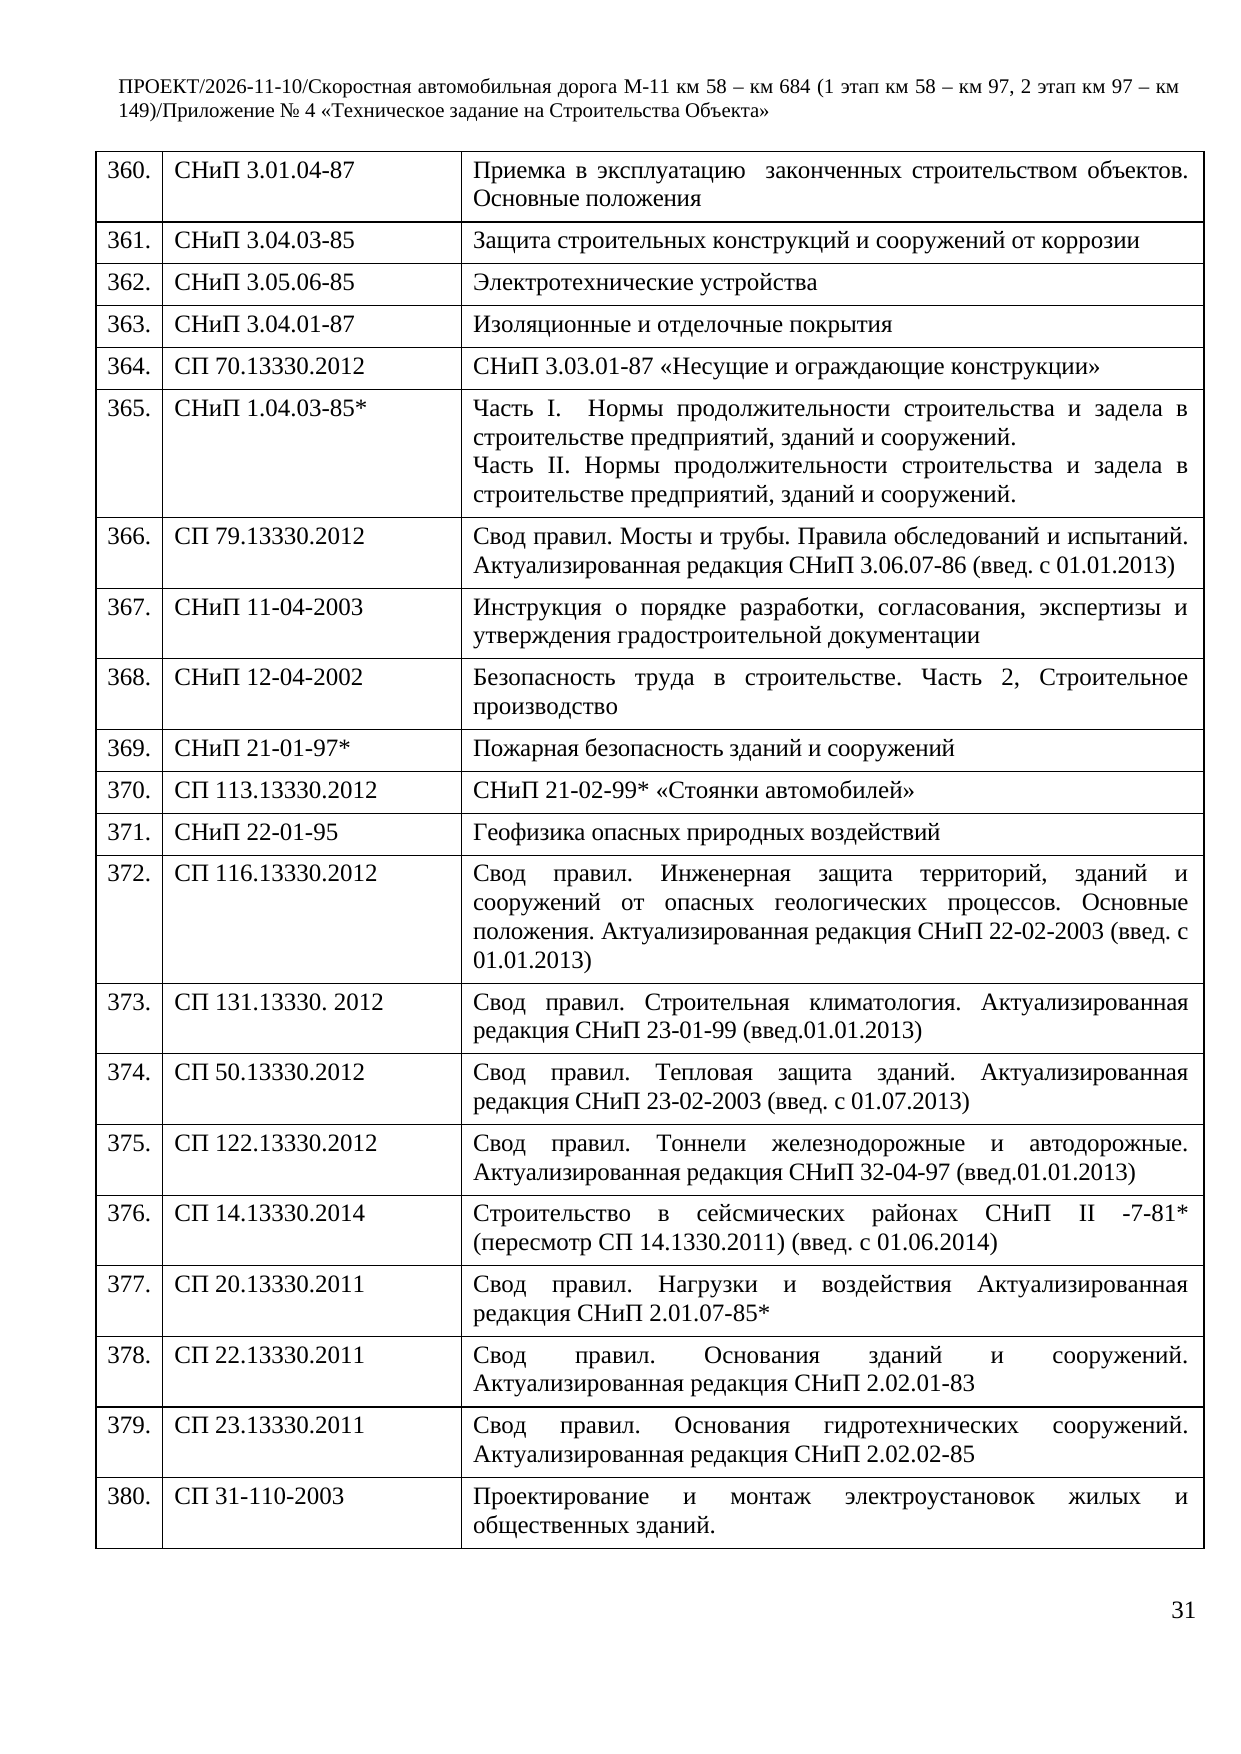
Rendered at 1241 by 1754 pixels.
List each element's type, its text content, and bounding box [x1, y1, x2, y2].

table_cell Пожарная безопасность зданий и сооружений [462, 730, 1203, 771]
table_cell СП 50.13330.2012 [163, 1054, 461, 1124]
table_cell Свод правил. Тоннели железнодорожные и автодорожные. Актуализированная редакция СНиП 32-04-97 (введ.01.01.2013) [462, 1125, 1203, 1194]
table_cell Свод правил. Основания зданий и сооружений. Актуализированная редакция СНиП 2.02.01-83 [462, 1337, 1203, 1406]
table_cell [97, 1478, 162, 1548]
table_cell СП 20.13330.2011 [163, 1266, 461, 1336]
table_cell Приемка в эксплуатацию законченных строительством объектов. Основные положения [462, 152, 1203, 221]
table_cell Безопасность труда в строительстве. Часть 2, Строительное производство [462, 659, 1203, 729]
table_cell Свод правил. Тепловая защита зданий. Актуализированная редакция СНиП 23-02-2003 (введ. с 01.07.2013) [462, 1054, 1203, 1124]
table_cell СП 22.13330.2011 [163, 1337, 461, 1406]
table_cell СП 116.13330.2012 [163, 856, 461, 983]
table_cell Свод правил. Инженерная защита территорий, зданий и сооружений от опасных геологических процессов. Основные положения. Актуализированная редакция СНиП 22-02-2003 (введ. с 01.01.2013) [462, 856, 1203, 983]
table_cell СП 23.13330.2011 [163, 1408, 461, 1477]
table_cell [97, 152, 162, 221]
table_cell [97, 1266, 162, 1336]
table_cell СНиП 12-04-2002 [163, 659, 461, 729]
table_cell Свод правил. Нагрузки и воздействия Актуализированная редакция СНиП 2.01.07-85* [462, 1266, 1203, 1336]
table_cell СП 113.13330.2012 [163, 772, 461, 813]
table_cell Электротехнические устройства [462, 264, 1203, 305]
table_cell [97, 306, 162, 347]
table_cell [97, 264, 162, 305]
table_cell [97, 1408, 162, 1477]
table_cell Геофизика опасных природных воздействий [462, 814, 1203, 854]
table_cell [97, 659, 162, 729]
table_cell [97, 1125, 162, 1194]
table_cell СНиП 3.03.01-87 «Несущие и ограждающие конструкции» [462, 348, 1203, 389]
table_cell СП 31-110-2003 [163, 1478, 461, 1548]
table_cell СП 122.13330.2012 [163, 1125, 461, 1194]
table_cell СНиП 21-01-97* [163, 730, 461, 771]
table_cell СНиП 3.04.03-85 [163, 223, 461, 263]
table_cell СП 131.13330. 2012 [163, 984, 461, 1053]
table_cell Изоляционные и отделочные покрытия [462, 306, 1203, 347]
table_cell СНиП 3.04.01-87 [163, 306, 461, 347]
table_cell СНиП 1.04.03-85* [163, 390, 461, 517]
table_cell СНиП 3.05.06-85 [163, 264, 461, 305]
table_cell СНиП 22-01-95 [163, 814, 461, 854]
table_cell [97, 1196, 162, 1265]
table_cell [97, 772, 162, 813]
table_cell [97, 223, 162, 263]
table_cell Свод правил. Мосты и трубы. Правила обследований и испытаний. Актуализированная редакция СНиП 3.06.07-86 (введ. с 01.01.2013) [462, 518, 1203, 588]
table_cell [97, 856, 162, 983]
table_cell [97, 984, 162, 1053]
table_cell [97, 348, 162, 389]
table_cell СНиП 3.01.04-87 [163, 152, 461, 221]
table_cell [97, 730, 162, 771]
table_cell Инструкция о порядке разработки, согласования, экспертизы и утверждения градостроительной документации [462, 589, 1203, 658]
table_cell Защита строительных конструкций и сооружений от коррозии [462, 223, 1203, 263]
table_cell [97, 390, 162, 517]
table_cell Проектирование и монтаж электроустановок жилых и общественных зданий. [462, 1478, 1203, 1548]
table_cell Строительство в сейсмических районах СНиП II -7-81* (пересмотр СП 14.1330.2011) (введ. с 01.06.2014) [462, 1196, 1203, 1265]
table_cell [97, 518, 162, 588]
table_cell Свод правил. Основания гидротехнических сооружений. Актуализированная редакция СНиП 2.02.02-85 [462, 1408, 1203, 1477]
table_cell [97, 1337, 162, 1406]
table_cell Часть I. Нормы продолжительности строительства и задела в строительстве предприятий, зданий и сооружений. Часть II. Нормы продолжительности строительства и задела в строительстве предприятий, зданий и сооружений. [462, 390, 1203, 517]
table_cell СП 14.13330.2014 [163, 1196, 461, 1265]
table_cell СП 70.13330.2012 [163, 348, 461, 389]
table_cell СНиП 21-02-99* «Стоянки автомобилей» [462, 772, 1203, 813]
table_cell СНиП 11-04-2003 [163, 589, 461, 658]
table_cell [97, 589, 162, 658]
table_cell СП 79.13330.2012 [163, 518, 461, 588]
table_cell [97, 1054, 162, 1124]
table_cell [97, 814, 162, 854]
table_cell Свод правил. Строительная климатология. Актуализированная редакция СНиП 23-01-99 (введ.01.01.2013) [462, 984, 1203, 1053]
